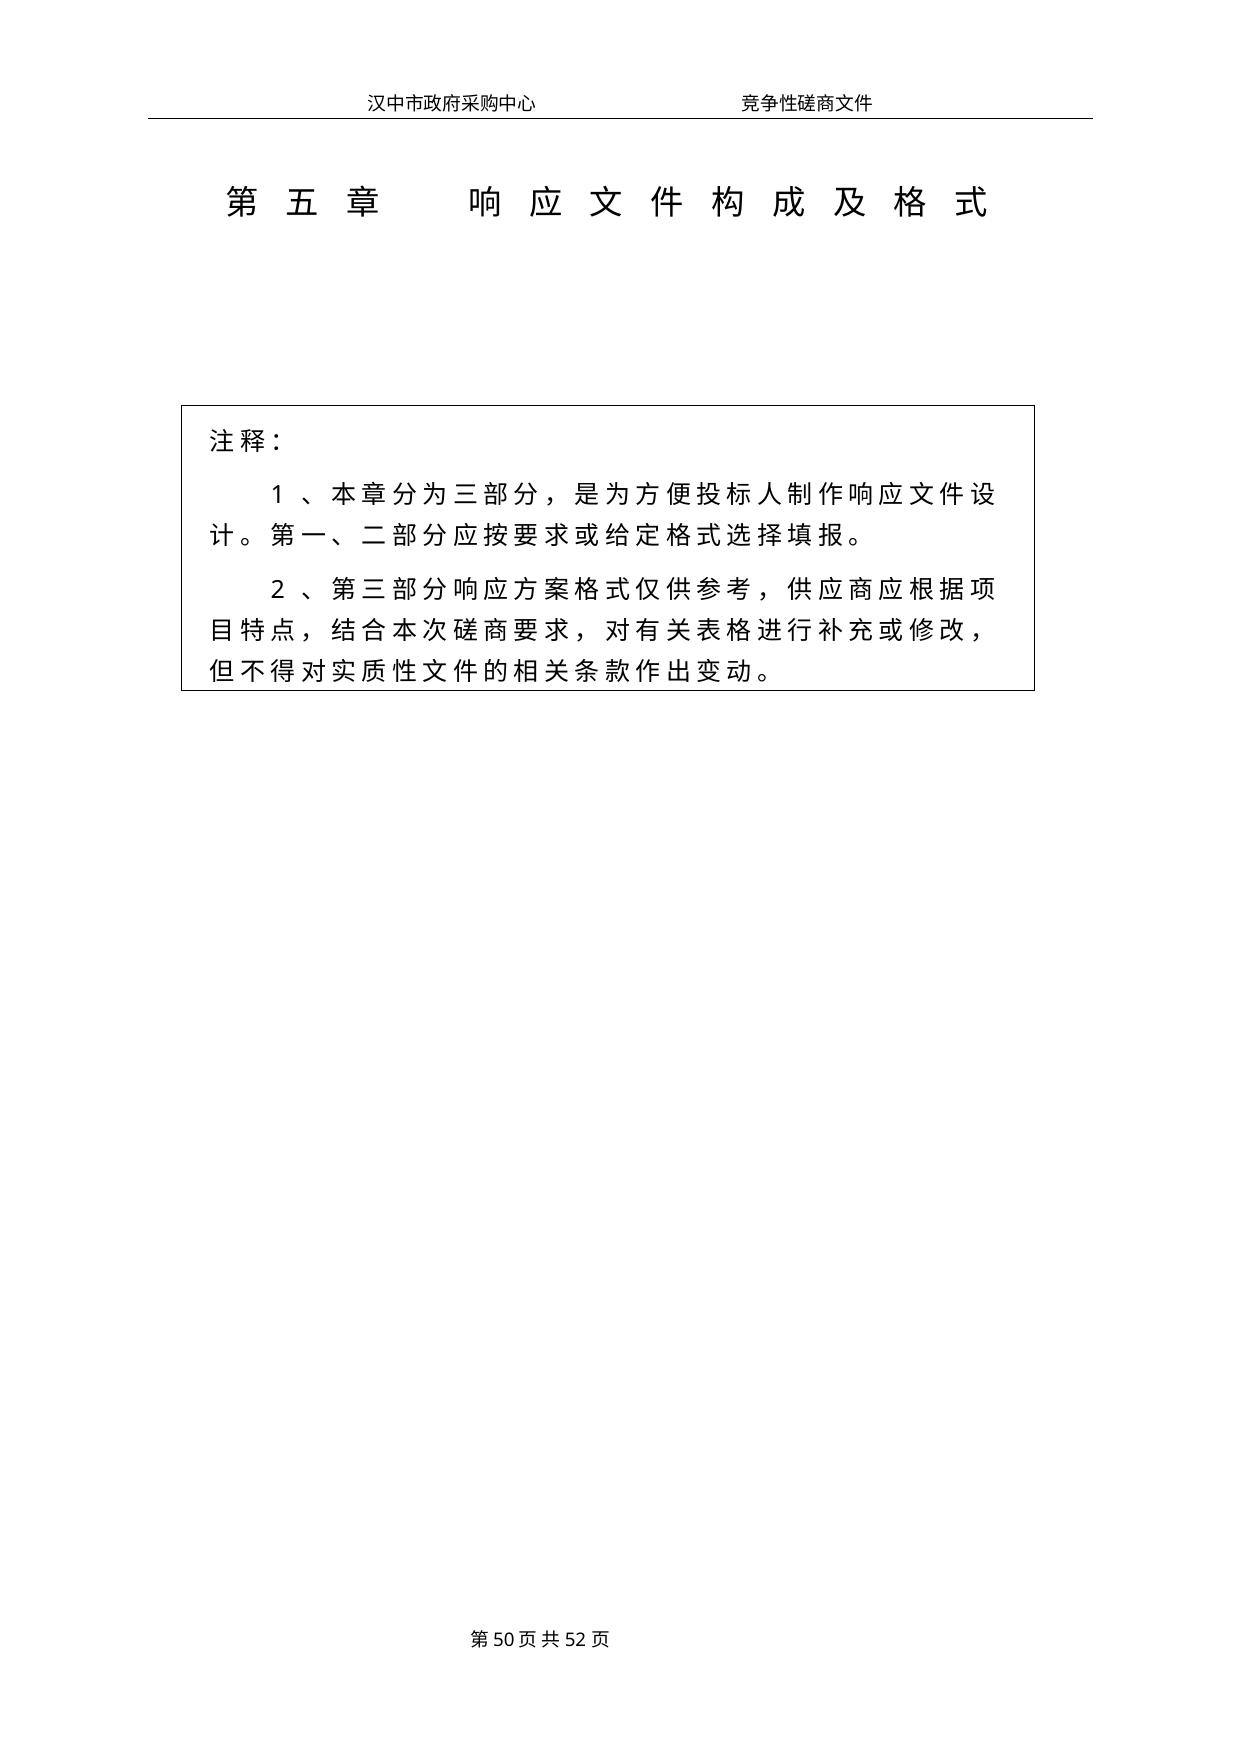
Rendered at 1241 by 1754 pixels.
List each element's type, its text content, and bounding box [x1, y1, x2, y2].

subtitle 第五章 响应文件构成及格式 [149, 159, 1092, 241]
table_header 注释： 1、本章分为三部分，是为方便投标人制作响应文件设计。第一、二部分应按要求或给定格式选择填报。 2、第三部分响应方案格式仅供参考，供应商应根据项目特点，结合本次磋商要求，对有关表格进行补充或修改，但不得对实质性文件的相关条款作出变动。 [182, 406, 1034, 690]
